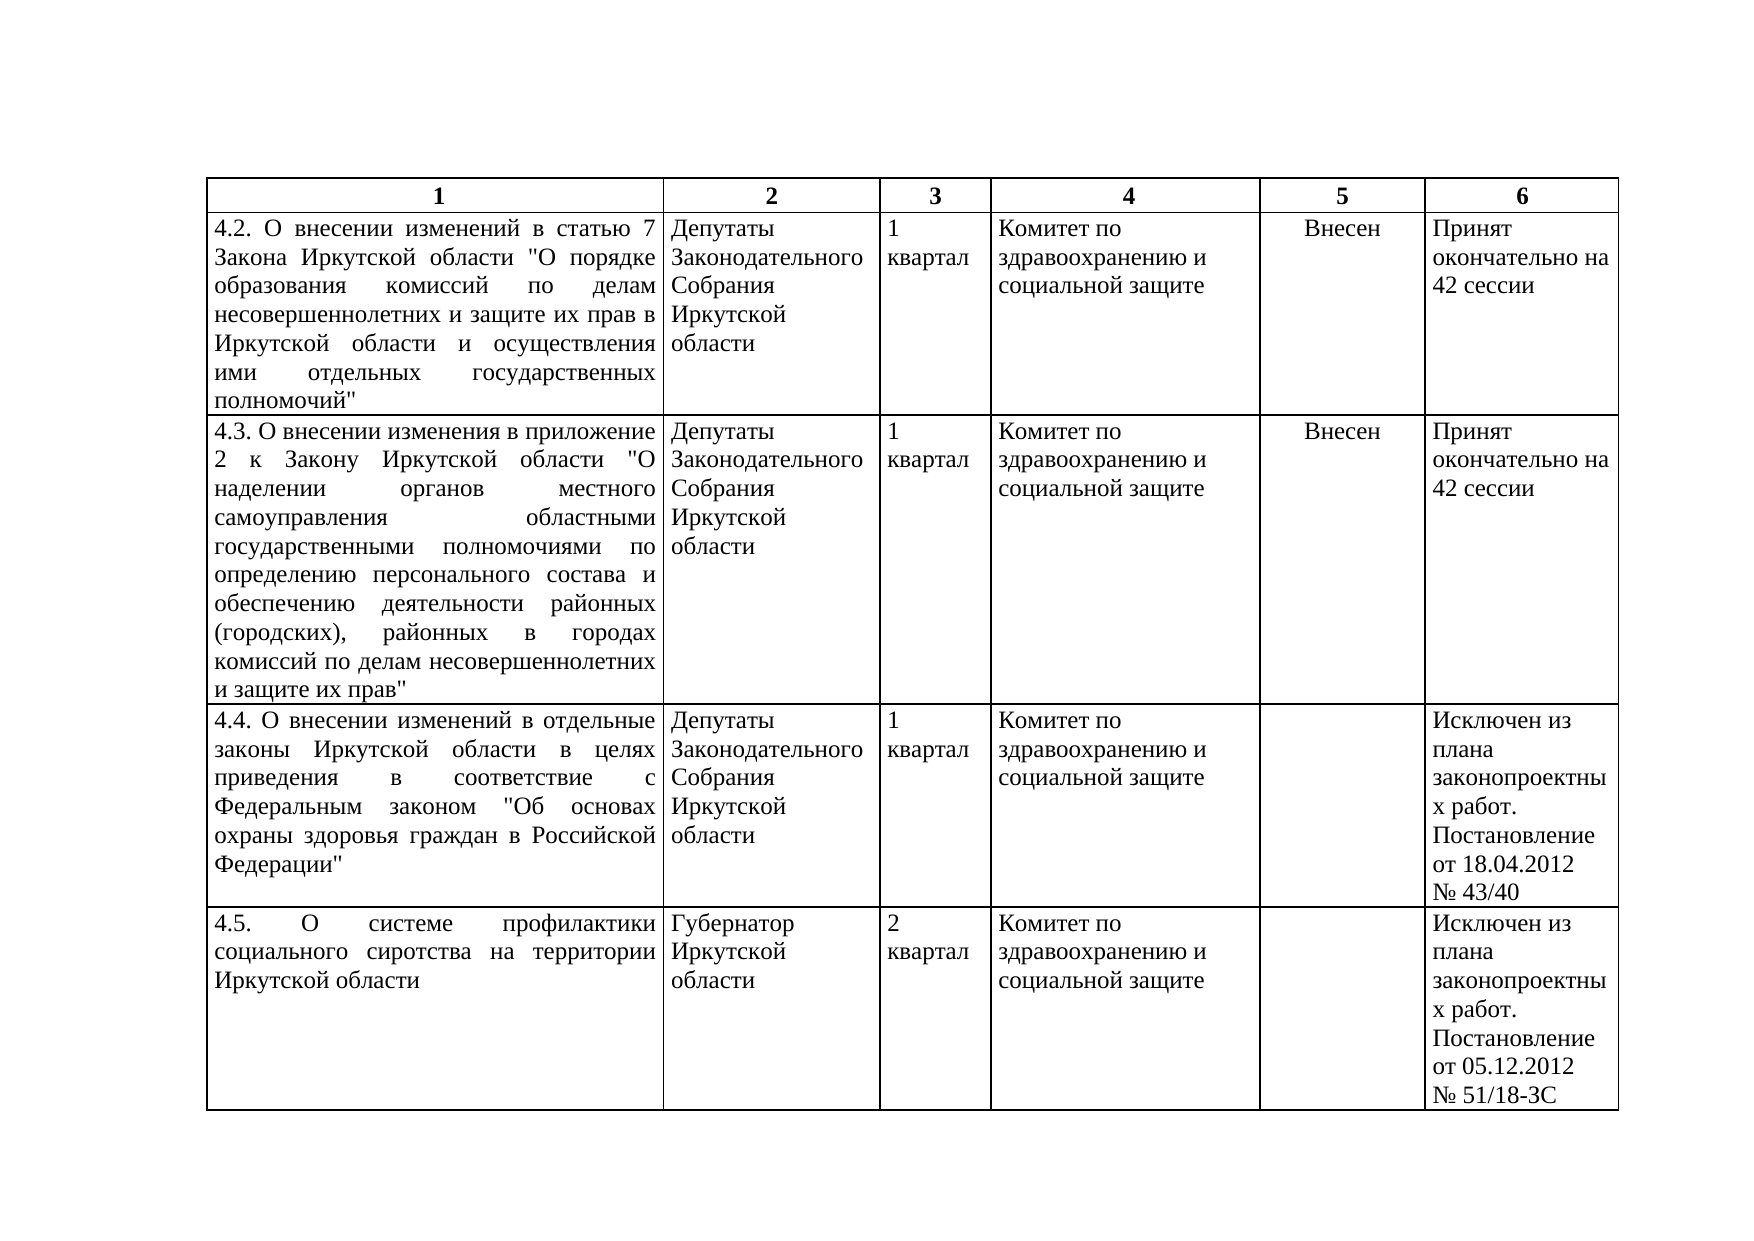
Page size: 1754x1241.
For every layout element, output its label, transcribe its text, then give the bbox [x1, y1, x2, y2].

table_cell 4.4. О внесении изменений в отдельные законы Иркутской области в целях приведения в соответствие с Федеральным законом "Об основах охраны здоровья граждан в Российской Федерации" [208, 705, 663, 906]
table_cell Внесен [1261, 416, 1424, 703]
table_cell 1 квартал [881, 416, 990, 703]
table_cell 4.2. О внесении изменений в статью 7 Закона Иркутской области "О порядке образования комиссий по делам несовершеннолетних и защите их прав в Иркутской области и осуществления ими отдельных государственных полномочий" [208, 213, 663, 414]
table_cell Комитет по здравоохранению и социальной защите [992, 213, 1259, 414]
table_cell Губернатор Иркутской области [664, 908, 879, 1109]
table_cell 4.5. О системе профилактики социального сиротства на территории Иркутской области [208, 908, 663, 1109]
table_header 1 [208, 179, 663, 211]
table_cell 1 квартал [881, 705, 990, 906]
table_cell Комитет по здравоохранению и социальной защите [992, 416, 1259, 703]
table_cell Депутаты Законодательного Собрания Иркутской области [664, 213, 879, 414]
table_cell Исключен из плана законопроектных работ. Постановление от 05.12.2012 № 51/18-ЗС [1426, 908, 1618, 1109]
table_cell Депутаты Законодательного Собрания Иркутской области [664, 416, 879, 703]
table_cell Депутаты Законодательного Собрания Иркутской области [664, 705, 879, 906]
table_header 3 [881, 179, 990, 211]
table_cell 4.3. О внесении изменения в приложение 2 к Закону Иркутской области "О наделении органов местного самоуправления областными государственными полномочиями по определению персонального состава и обеспечению деятельности районных (городских), районных в городах комиссий по делам несовершеннолетних и защите их прав" [208, 416, 663, 703]
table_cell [992, 908, 1259, 1109]
table_header 6 [1426, 179, 1618, 211]
table_cell Исключен из плана законопроектных работ. Постановление от 18.04.2012 № 43/40 [1426, 705, 1618, 906]
table_header 2 [664, 179, 879, 211]
table_cell 2 квартал [881, 908, 990, 1109]
table_cell [1261, 908, 1424, 1109]
table_cell Внесен [1261, 213, 1424, 414]
table_cell 1 квартал [881, 213, 990, 414]
table_cell Принят окончательно на 42 сессии [1426, 416, 1618, 703]
table_cell [1261, 705, 1424, 906]
table_header 4 [992, 179, 1259, 211]
table_cell Принят окончательно на 42 сессии [1426, 213, 1618, 414]
table_cell Комитет по здравоохранению и социальной защите [992, 705, 1259, 906]
table_header 5 [1261, 179, 1424, 211]
